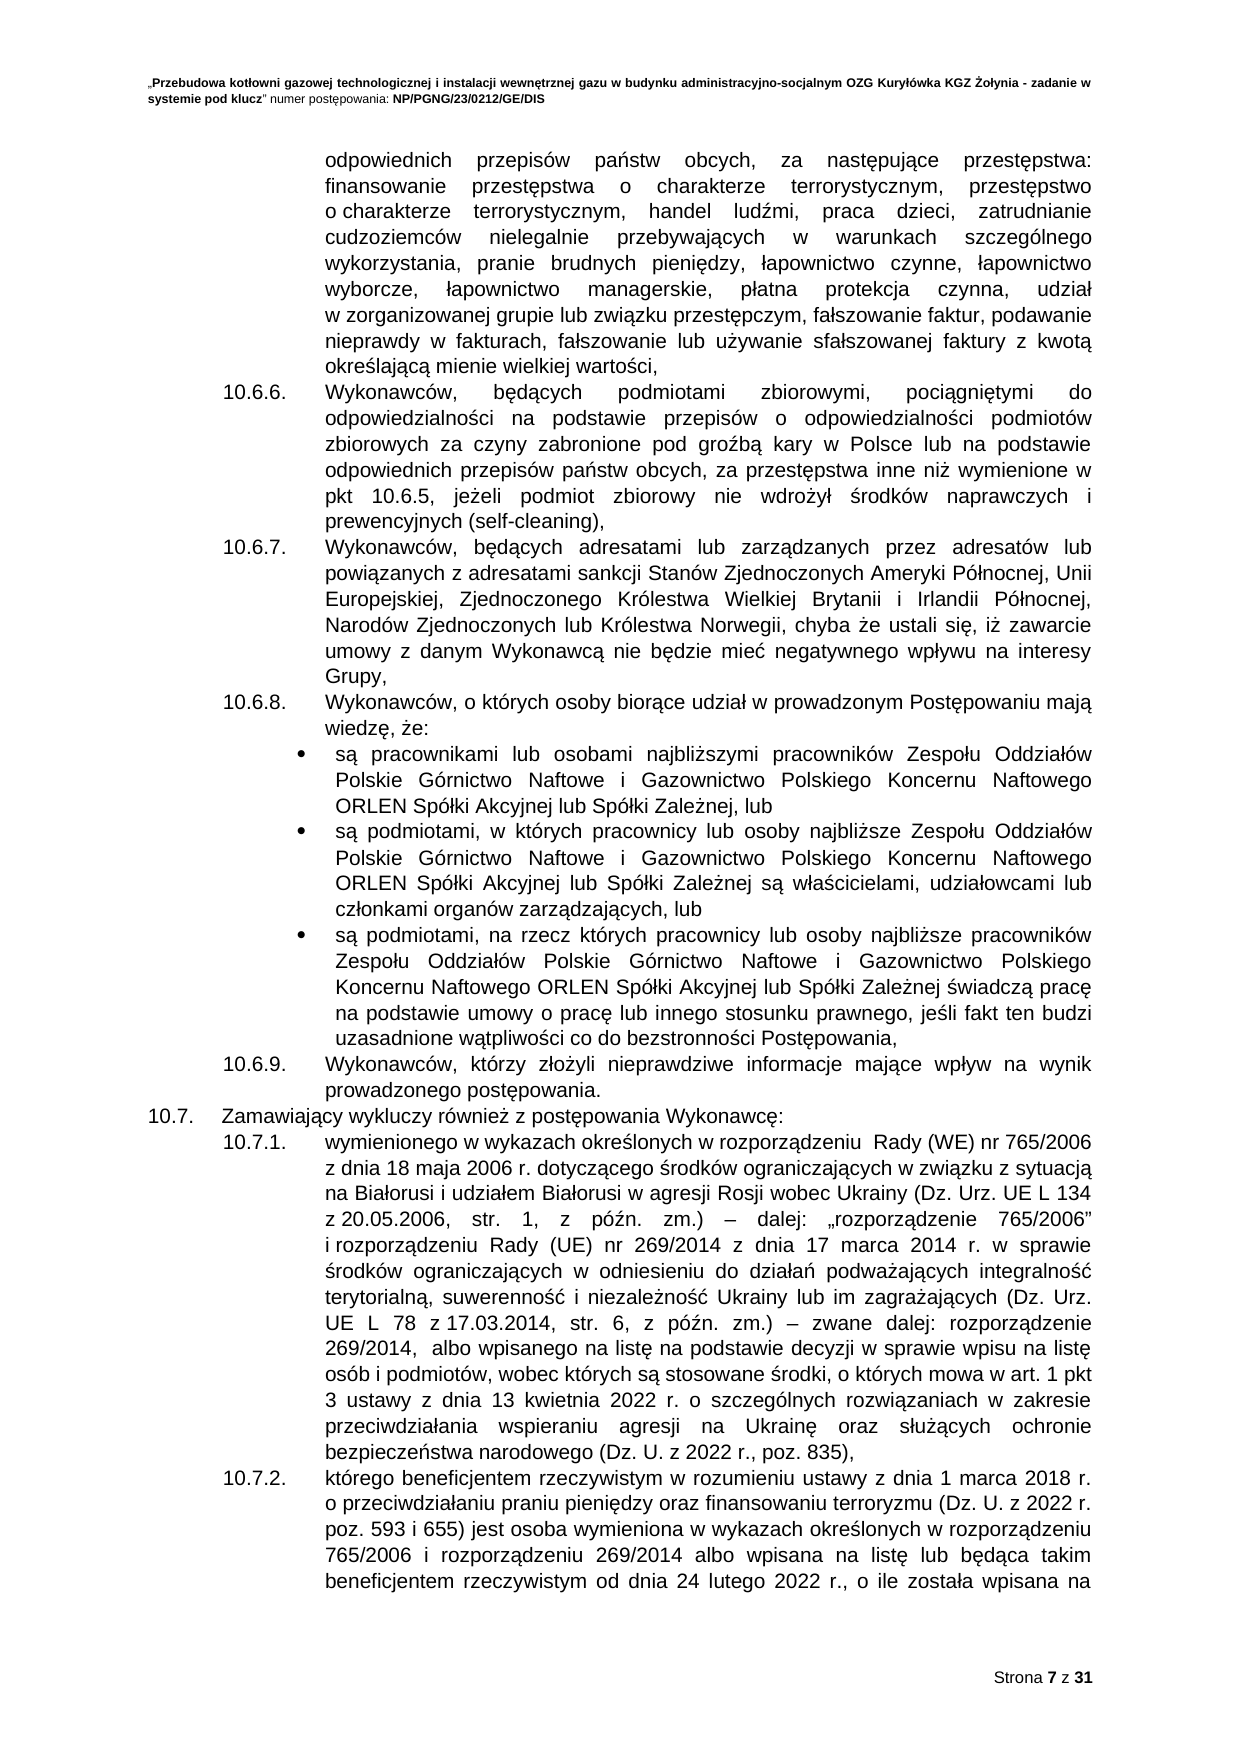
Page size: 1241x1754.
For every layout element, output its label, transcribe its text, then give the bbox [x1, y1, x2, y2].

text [223, 1465, 1093, 1593]
text Wykonawców, którzy złożyli nieprawdziwe informacje mające wpływ na wynik prowadzonego postępowania. [223, 1052, 1093, 1102]
text są podmiotami, w których pracownicy lub osoby najbliższe Zespołu Oddziałów Polskie Górnictwo Naftowe i Gazownictwo Polskiego Koncernu Naftowego ORLEN Spółki Akcyjnej lub Spółki Zależnej są właścicielami, udziałowcami lub członkami organów zarządzających, lub [298, 819, 1093, 921]
text Wykonawców, będących adresatami lub zarządzanych przez adresatów lub powiązanych z adresatami sankcji Stanów Zjednoczonych Ameryki Północnej, Unii Europejskiej, Zjednoczonego Królestwa Wielkiej Brytanii i Irlandii Północnej, Narodów Zjednoczonych lub Królestwa Norwegii, chyba że ustali się, iż zawarcie umowy z danym Wykonawcą nie będzie mieć negatywnego wpływu na interesy Grupy, [223, 535, 1093, 688]
text Wykonawców, o których osoby biorące udział w prowadzonym Postępowaniu mają wiedzę, że: [223, 690, 1093, 740]
text wymienionego w wykazach określonych w rozporządzeniu Rady (WE) nr 765/2006 z dnia 18 maja 2006 r. dotyczącego środków ograniczających w związku z sytuacją na Białorusi i udziałem Białorusi w agresji Rosji wobec Ukrainy (Dz. Urz. UE L 134 z 20.05.2006, str. 1, z późn. zm.) – dalej: „rozporządzenie 765/2006” i rozporządzeniu Rady (UE) nr 269/2014 z dnia 17 marca 2014 r. w sprawie środków ograniczających w odniesieniu do działań podważających integralność terytorialną, suwerenność i niezależność Ukrainy lub im zagrażających (Dz. Urz. UE L 78 z 17.03.2014, str. 6, z późn. zm.) – zwane dalej: rozporządzenie 269/2014, albo wpisanego na listę na podstawie decyzji w sprawie wpisu na listę osób i podmiotów, wobec których są stosowane środki, o których mowa w art. 1 pkt 3 ustawy z dnia 13 kwietnia 2022 r. o szczególnych rozwiązaniach w zakresie przeciwdziałania wspieraniu agresji na Ukrainę oraz służących ochronie bezpieczeństwa narodowego (Dz. U. z 2022 r., poz. 835), [223, 1129, 1093, 1463]
text Wykonawców, będących podmiotami zbiorowymi, pociągniętymi do odpowiedzialności na podstawie przepisów o odpowiedzialności podmiotów zbiorowych za czyny zabronione pod groźbą kary w Polsce lub na podstawie odpowiednich przepisów państw obcych, za przestępstwa inne niż wymienione w pkt 10.6.5, jeżeli podmiot zbiorowy nie wdrożył środków naprawczych i prewencyjnych (self-cleaning), [223, 380, 1093, 533]
text Zamawiający wykluczy również z postępowania Wykonawcę: [148, 1104, 1093, 1128]
text są podmiotami, na rzecz których pracownicy lub osoby najbliższe pracowników Zespołu Oddziałów Polskie Górnictwo Naftowe i Gazownictwo Polskiego Koncernu Naftowego ORLEN Spółki Akcyjnej lub Spółki Zależnej świadczą pracę na podstawie umowy o pracę lub innego stosunku prawnego, jeśli fakt ten budzi uzasadnione wątpliwości co do bezstronności Postępowania, [298, 923, 1093, 1050]
text są pracownikami lub osobami najbliższymi pracowników Zespołu Oddziałów Polskie Górnictwo Naftowe i Gazownictwo Polskiego Koncernu Naftowego ORLEN Spółki Akcyjnej lub Spółki Zależnej, lub [298, 742, 1093, 817]
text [223, 148, 1093, 378]
